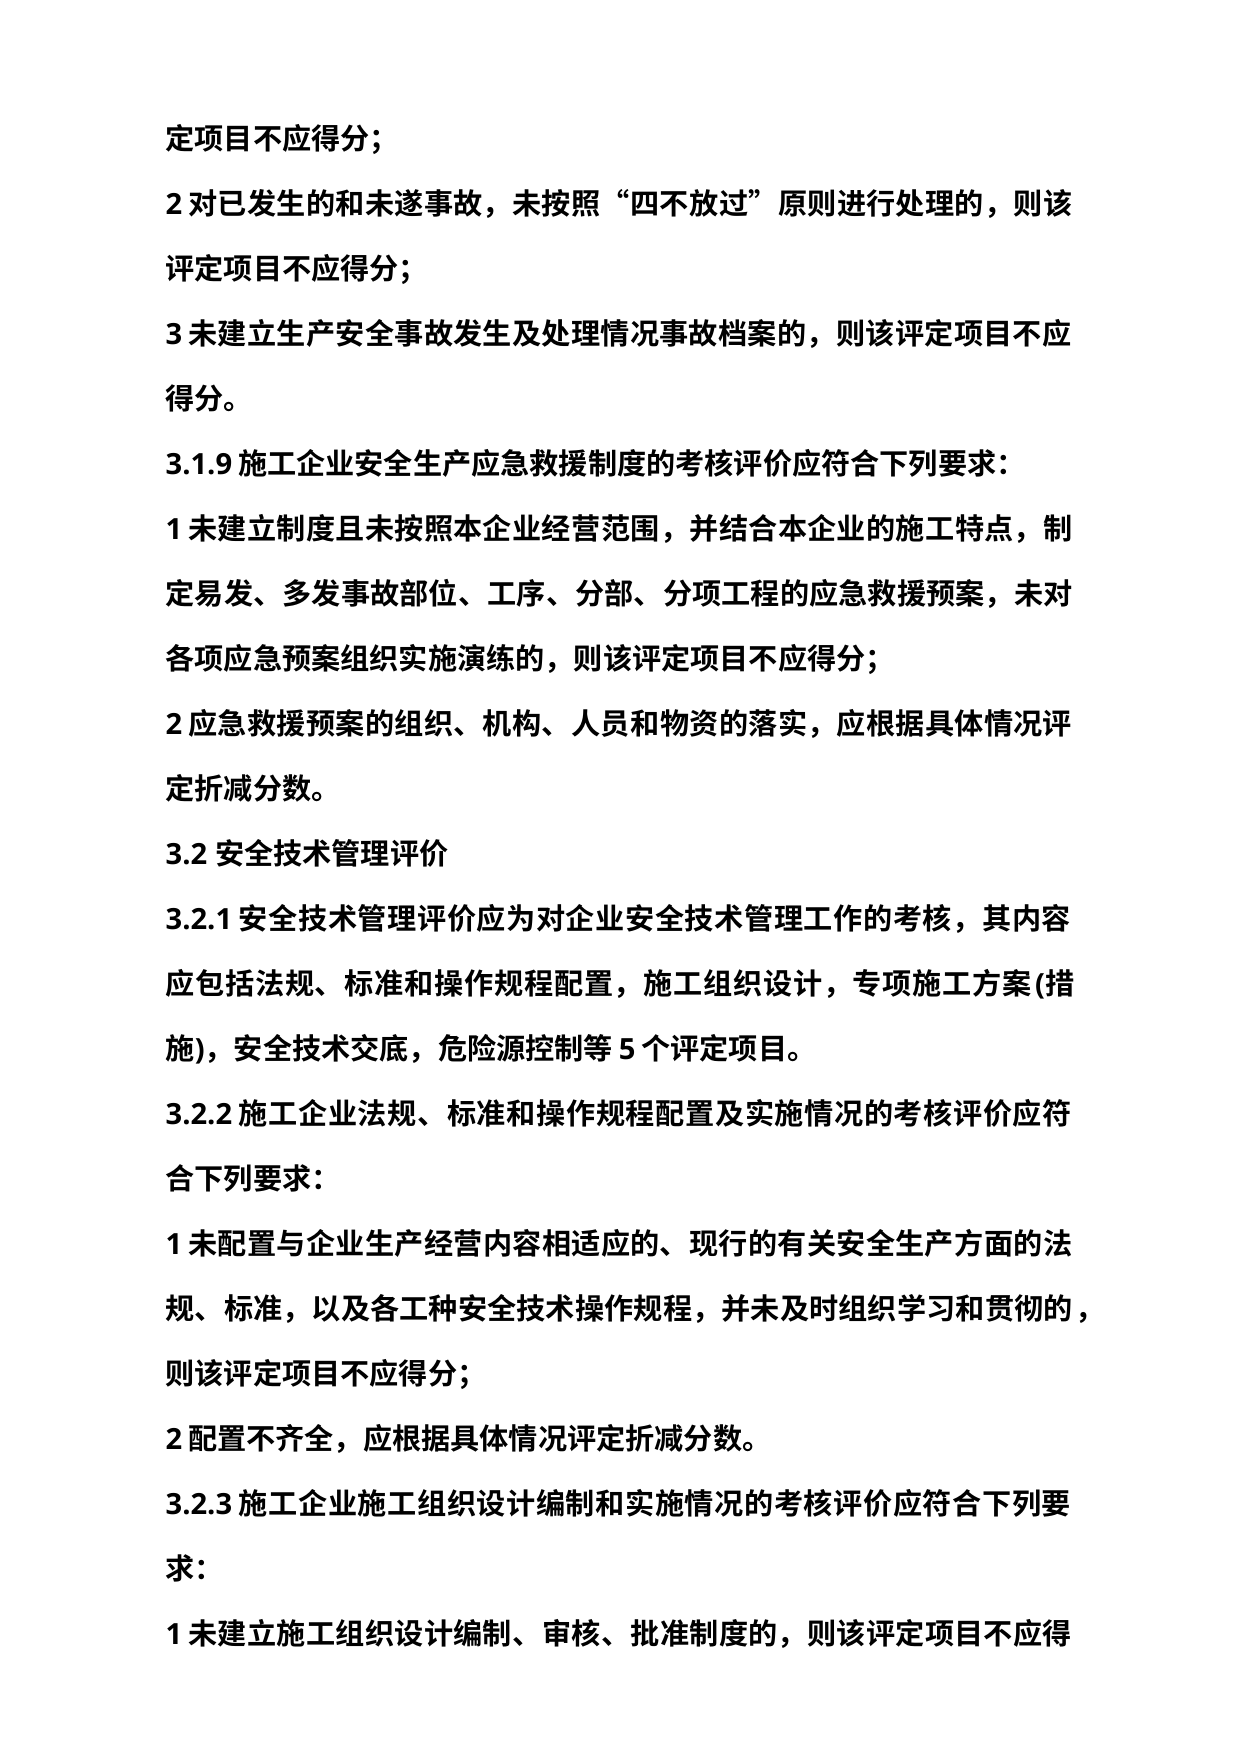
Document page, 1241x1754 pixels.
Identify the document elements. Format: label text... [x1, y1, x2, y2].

text 3.2.2施工企业法规、标准和操作规程配置及实施情况的考核评价应符合下列要求： [165, 1079, 1075, 1209]
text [165, 1599, 1075, 1664]
text 2对已发生的和未遂事故，未按照“四不放过”原则进行处理的，则该评定项目不应得分； [165, 169, 1075, 299]
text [165, 104, 1075, 169]
text 2应急救援预案的组织、机构、人员和物资的落实，应根据具体情况评定折减分数。 [165, 689, 1075, 819]
text 1未配置与企业生产经营内容相适应的、现行的有关安全生产方面的法规、标准，以及各工种安全技术操作规程，并未及时组织学习和贯彻的，则该评定项目不应得分； [165, 1209, 1075, 1404]
text 3.1.9施工企业安全生产应急救援制度的考核评价应符合下列要求： [165, 429, 1075, 494]
text 3未建立生产安全事故发生及处理情况事故档案的，则该评定项目不应得分。 [165, 299, 1075, 429]
text 3.2 安全技术管理评价 [165, 819, 1075, 884]
text 2配置不齐全，应根据具体情况评定折减分数。 [165, 1404, 1075, 1469]
text 3.2.1安全技术管理评价应为对企业安全技术管理工作的考核，其内容应包括法规、标准和操作规程配置，施工组织设计，专项施工方案(措施)，安全技术交底，危险源控制等5个评定项目。 [165, 884, 1075, 1079]
text 1未建立制度且未按照本企业经营范围，并结合本企业的施工特点，制定易发、多发事故部位、工序、分部、分项工程的应急救援预案，未对各项应急预案组织实施演练的，则该评定项目不应得分； [165, 494, 1075, 689]
text 3.2.3施工企业施工组织设计编制和实施情况的考核评价应符合下列要求： [165, 1469, 1075, 1599]
